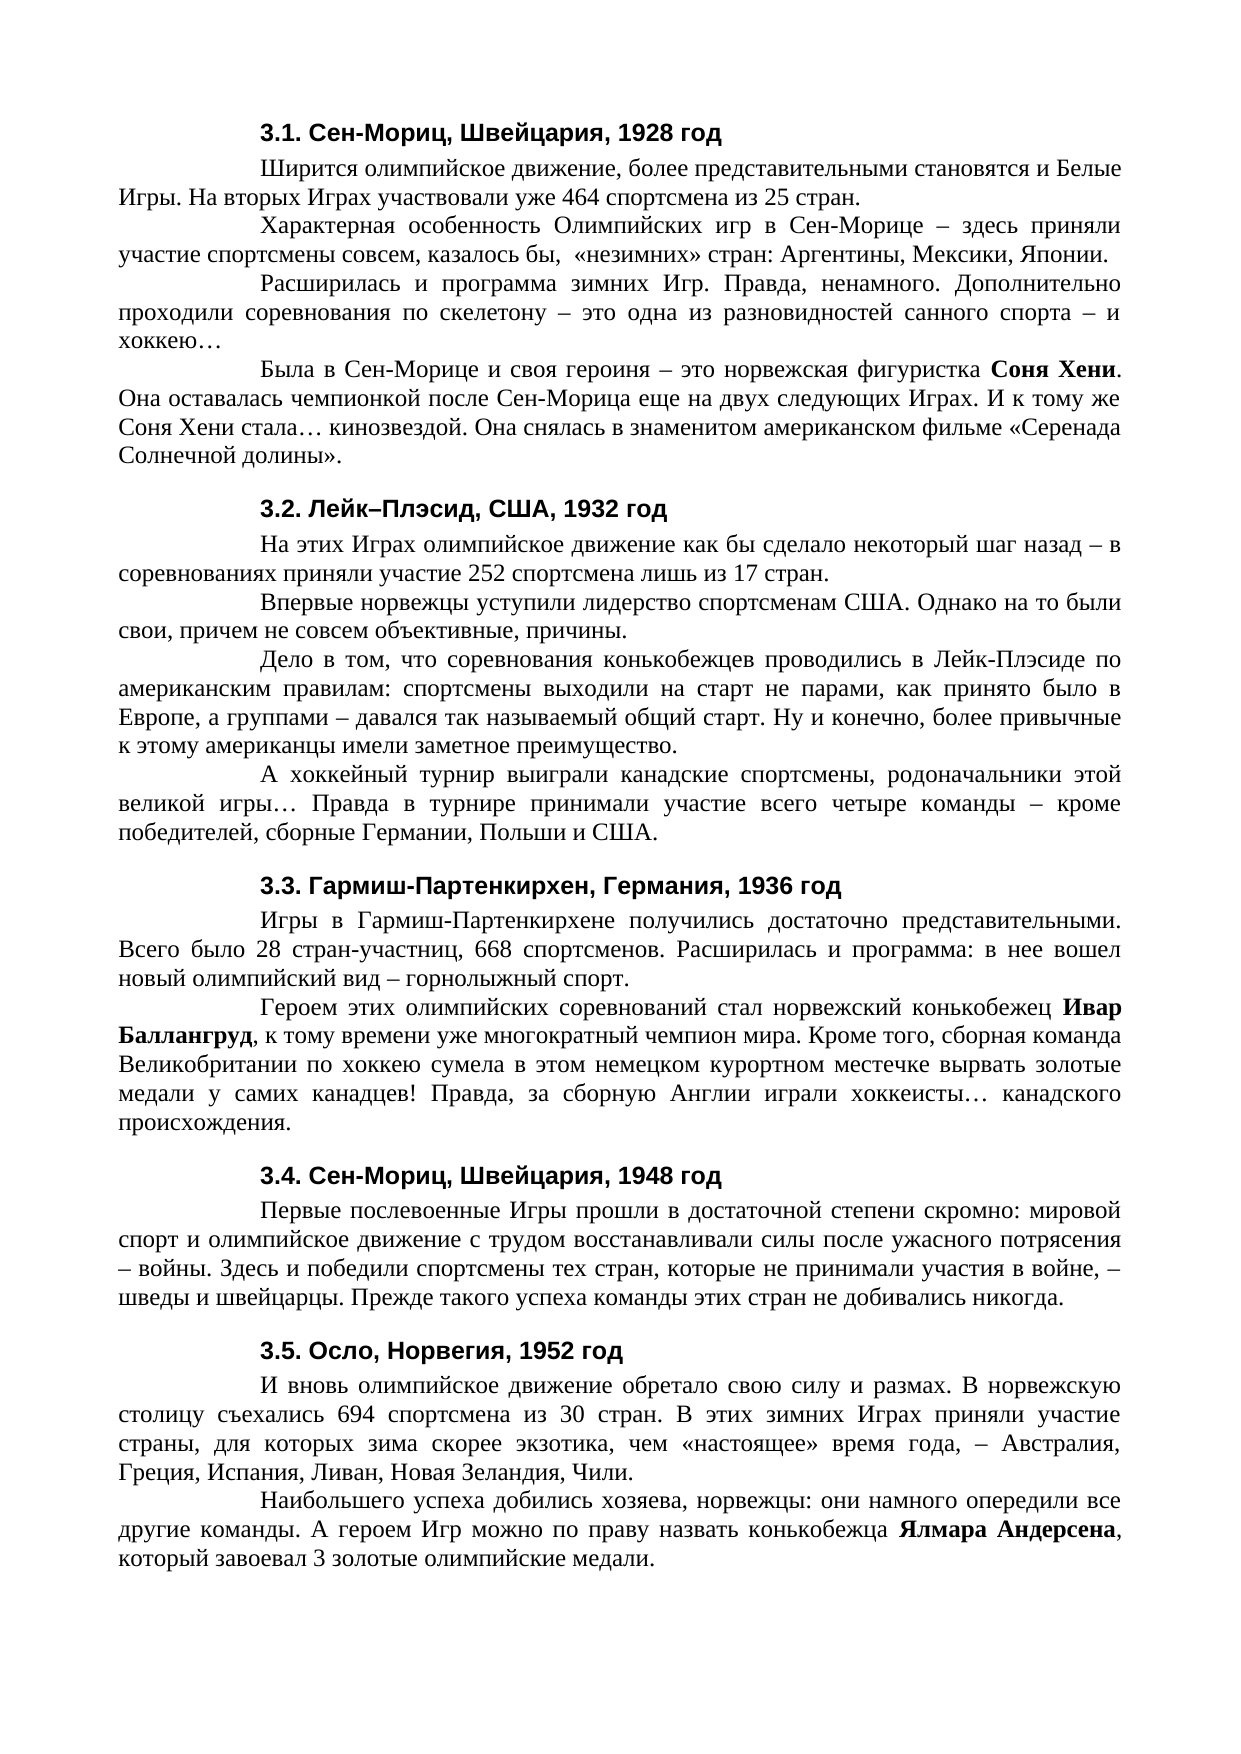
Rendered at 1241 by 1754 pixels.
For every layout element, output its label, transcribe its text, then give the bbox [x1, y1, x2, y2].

text Впервые норвежцы уступили лидерство спортсменам США. Однако на то были свои, причем не совсем объективные, причины. [118, 587, 1122, 644]
subtitle 3.4. Сен-Мориц, Швейцария, 1948 год [118, 1161, 1122, 1189]
text Расширилась и программа зимних Игр. Правда, ненамного. Дополнительно проходили соревнования по скелетону – это одна из разновидностей санного спорта – и хоккею… [118, 268, 1122, 354]
text Ширится олимпийское движение, более представительными становятся и Белые Игры. На вторых Играх участвовали уже 464 спортсмена из 25 стран. [118, 153, 1122, 211]
text И вновь олимпийское движение обретало свою силу и размах. В норвежскую столицу съехались 694 спортсмена из 30 стран. В этих зимних Играх приняли участие страны, для которых зима скорее экзотика, чем «настоящее» время года, – Австралия, Греция, Испания, Ливан, Новая Зеландия, Чили. [118, 1371, 1122, 1486]
subtitle 3.5. Осло, Норвегия, 1952 год [118, 1336, 1122, 1364]
text А хоккейный турнир выиграли канадские спортсмены, родоначальники этой великой игры… Правда в турнире принимали участие всего четыре команды – кроме победителей, сборные Германии, Польши и США. [118, 759, 1122, 846]
subtitle 3.3. Гармиш-Партенкирхен, Германия, 1936 год [118, 871, 1122, 899]
subtitle 3.2. Лейк–Плэсид, США, 1932 год [118, 494, 1122, 523]
text Героем этих олимпийских соревнований стал норвежский конькобежец Ивар Баллангруд, к тому времени уже многократный чемпион мира. Кроме того, сборная команда Великобритании по хоккею сумела в этом немецком курортном местечке вырвать золотые медали у самих канадцев! Правда, за сборную Англии играли хоккеисты… канадского происхождения. [118, 992, 1122, 1136]
text Дело в том, что соревнования конькобежцев проводились в Лейк-Плэсиде по американским правилам: спортсмены выходили на старт не парами, как принято было в Европе, а группами – давался так называемый общий старт. Ну и конечно, более привычные к этому американцы имели заметное преимущество. [118, 644, 1122, 759]
text Была в Сен-Морице и своя героиня – это норвежская фигуристка Соня Хени. Она оставалась чемпионкой после Сен-Морица еще на двух следующих Играх. И к тому же Соня Хени стала… кинозвездой. Она снялась в знаменитом американском фильме «Серенада Солнечной долины». [118, 354, 1122, 469]
text Наибольшего успеха добились хозяева, норвежцы: они намного опередили все другие команды. А героем Игр можно по праву назвать конькобежца Ялмара Андерсена, который завоевал 3 золотые олимпийские медали. [118, 1486, 1122, 1572]
text Игры в Гармиш-Партенкирхене получились достаточно представительными. Всего было 28 стран-участниц, 668 спортсменов. Расширилась и программа: в нее вошел новый олимпийский вид – горнолыжный спорт. [118, 906, 1122, 992]
subtitle 3.1. Сен-Мориц, Швейцария, 1928 год [118, 118, 1122, 147]
text Характерная особенность Олимпийских игр в Сен-Морице – здесь приняли участие спортсмены совсем, казалось бы, «незимних» стран: Аргентины, Мексики, Японии. [118, 211, 1122, 268]
text На этих Играх олимпийское движение как бы сделало некоторый шаг назад – в соревнованиях приняли участие 252 спортсмена лишь из 17 стран. [118, 529, 1122, 587]
text Первые послевоенные Игры прошли в достаточной степени скромно: мировой спорт и олимпийское движение с трудом восстанавливали силы после ужасного потрясения – войны. Здесь и победили спортсмены тех стран, которые не принимали участия в войне, – шведы и швейцарцы. Прежде такого успеха команды этих стран не добивались никогда. [118, 1196, 1122, 1311]
